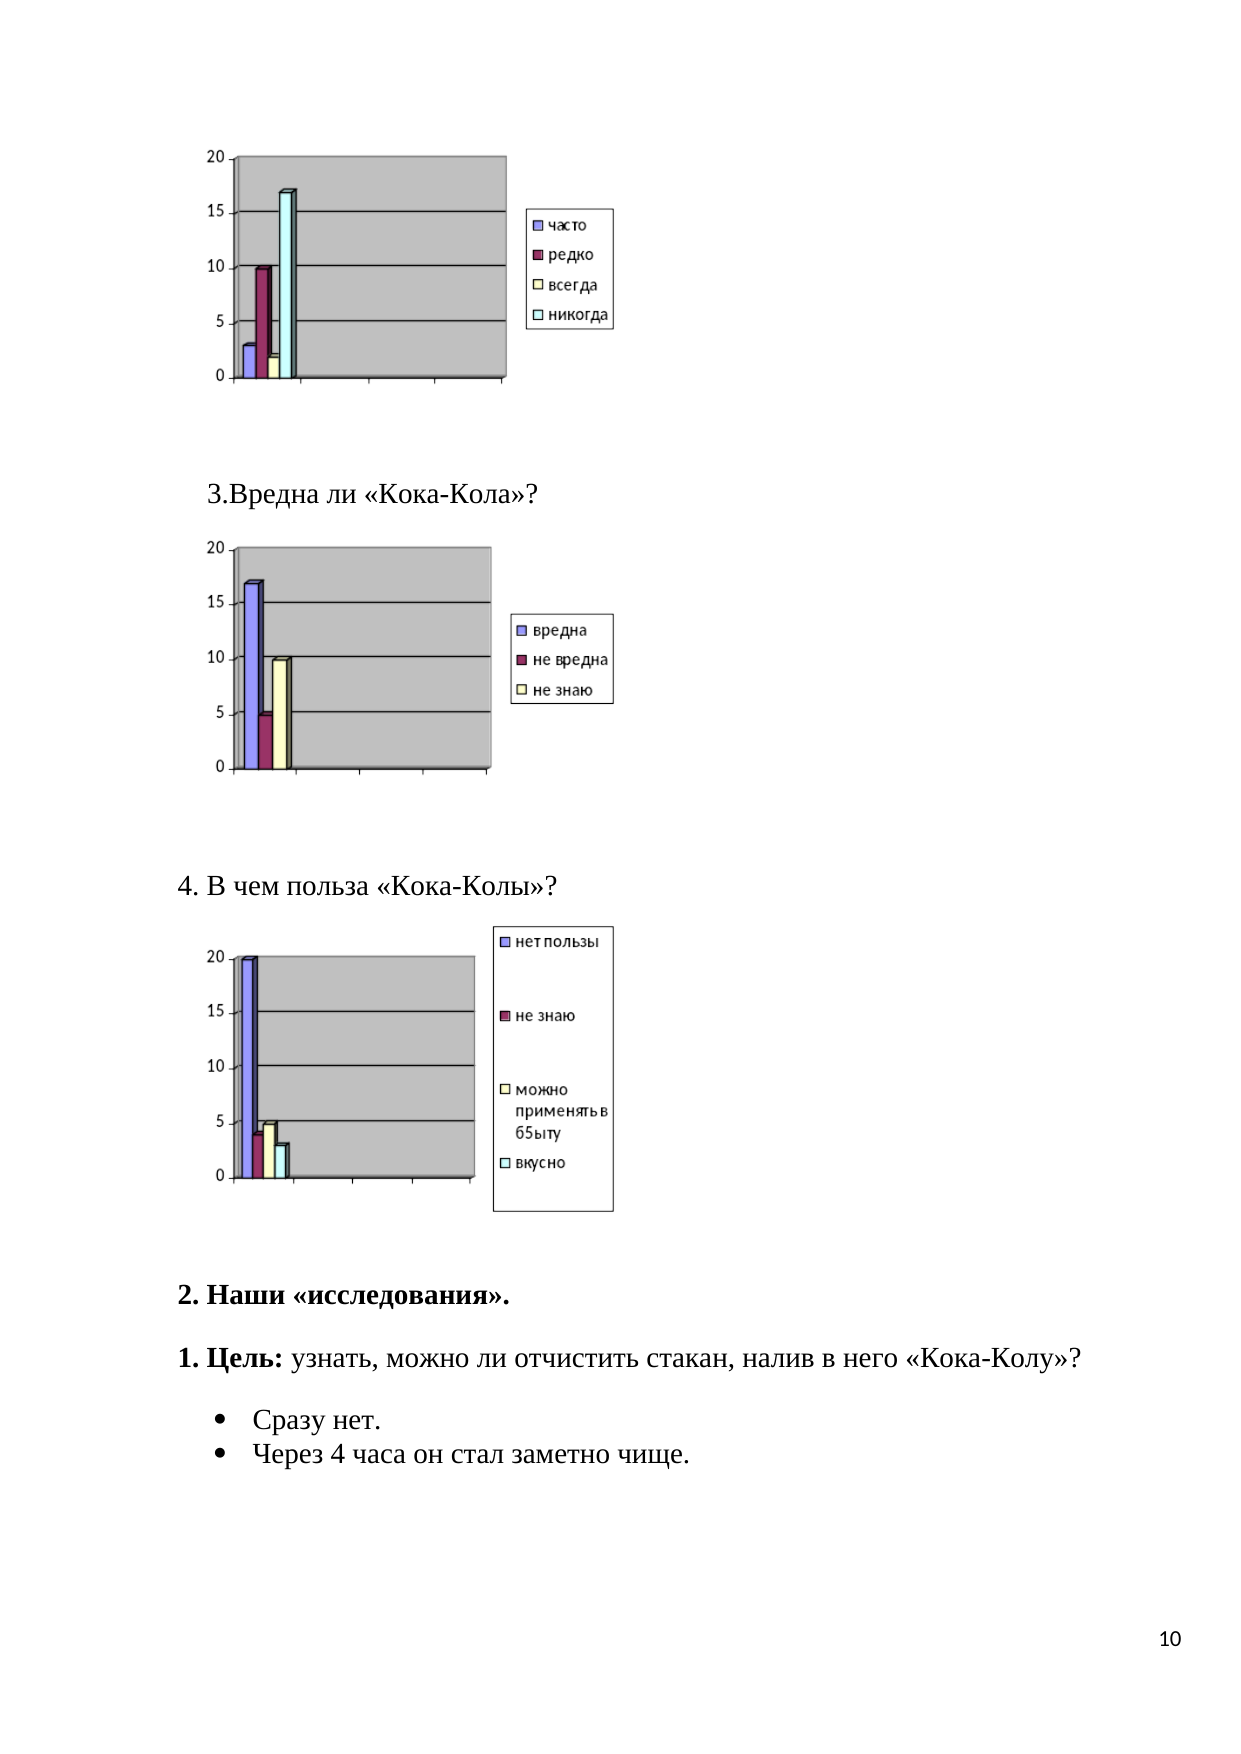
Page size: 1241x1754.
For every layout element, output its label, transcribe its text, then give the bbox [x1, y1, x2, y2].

list Сразу нет. [215, 1402, 1181, 1436]
list 3.Вредна ли «Кока-Кола»? [207, 476, 1181, 510]
list Через 4 часа он стал заметно чище. [215, 1436, 1181, 1470]
list 4. В чем польза «Кока-Колы»? [177, 868, 1181, 902]
text 1. Цель: узнать, можно ли отчистить стакан, налив в него «Кока-Колу»? [177, 1340, 1181, 1373]
text 2. Наши «исследования». [177, 1277, 1181, 1311]
